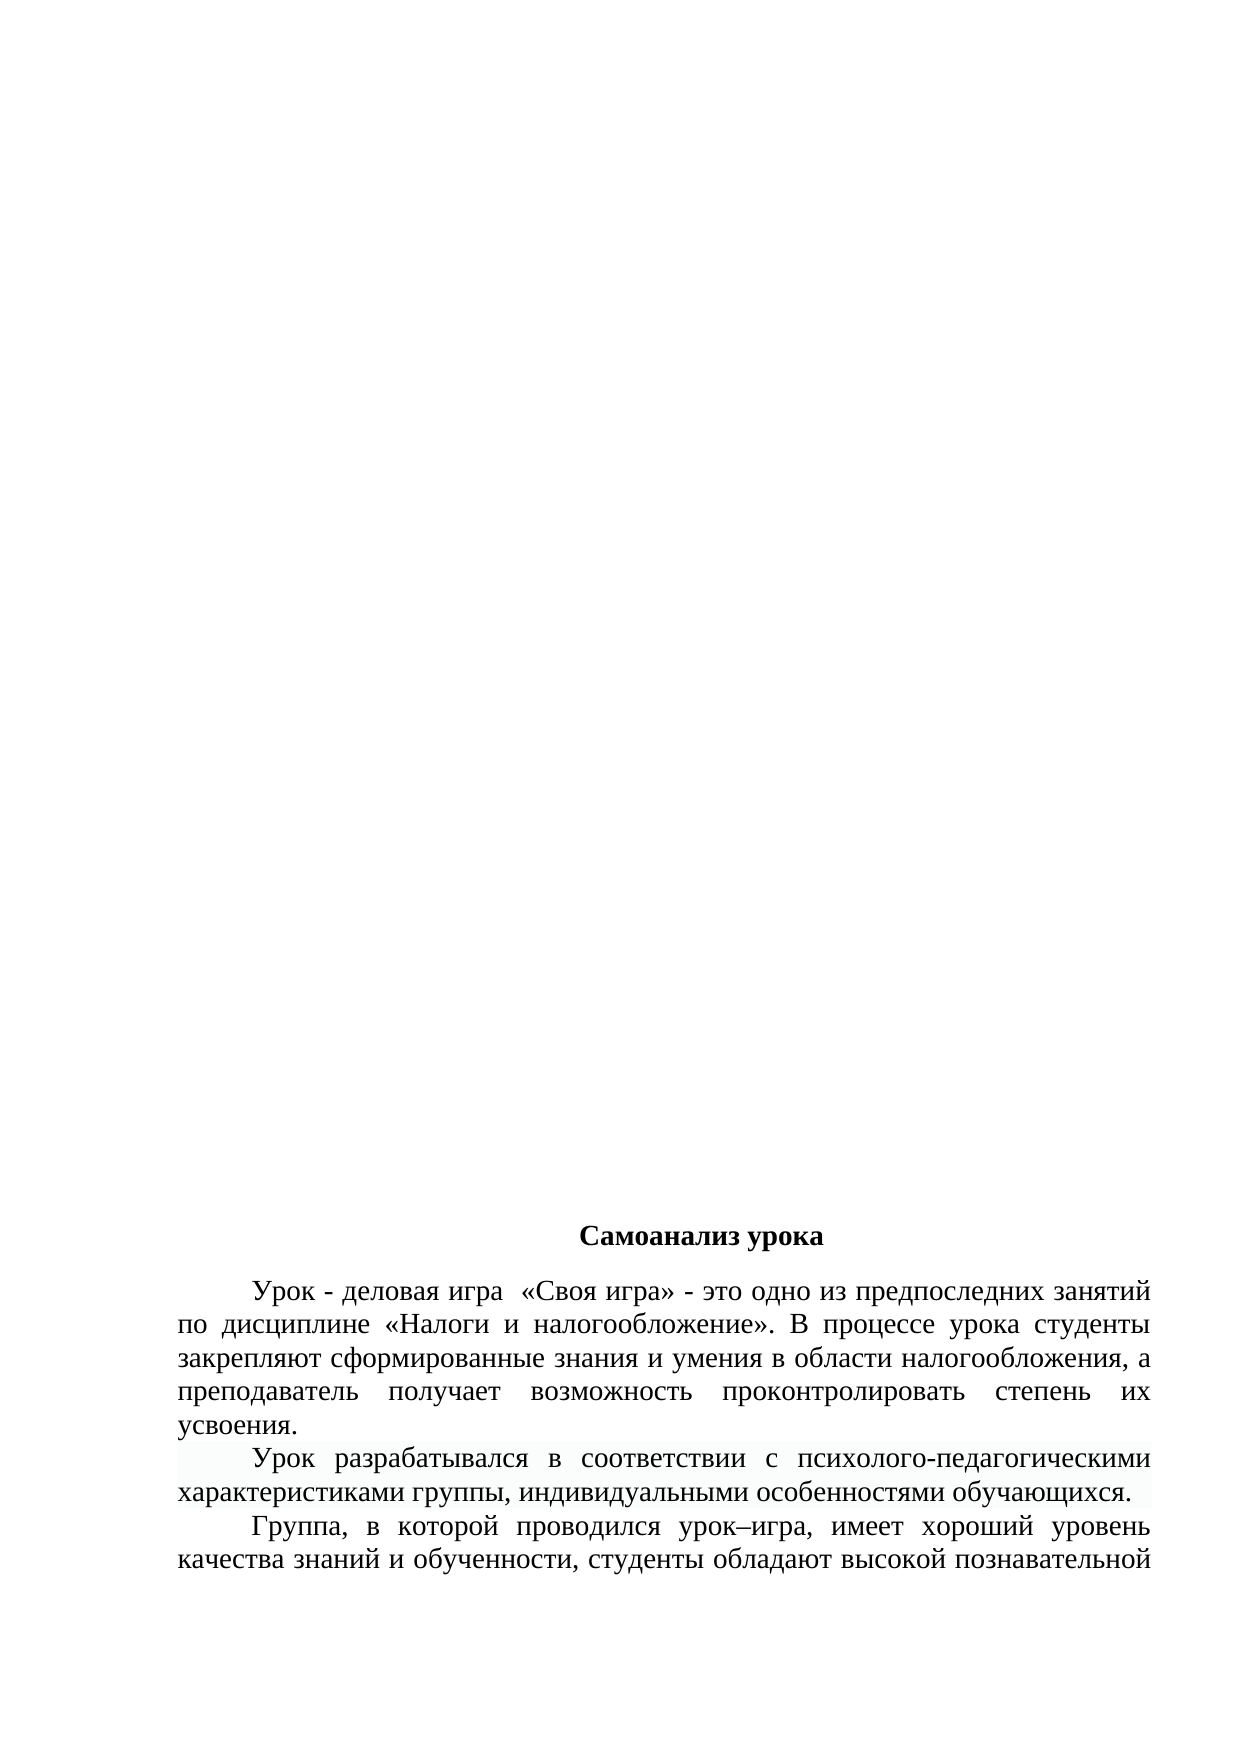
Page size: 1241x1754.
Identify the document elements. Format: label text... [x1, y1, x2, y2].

text Урок - деловая игра «Своя игра» - это одно из предпоследних занятий по дисциплине «Налоги и налогообложение». В процессе урока студенты закрепляют сформированные знания и умения в области налогообложения, а преподаватель получает возможность проконтролировать степень их усвоения. [177, 1273, 1152, 1441]
text Самоанализ урока [177, 1218, 1152, 1252]
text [177, 1508, 1152, 1575]
text Урок разрабатывался в соответствии с психолого-педагогическими характеристиками группы, индивидуальными особенностями обучающихся. [177, 1441, 1152, 1508]
